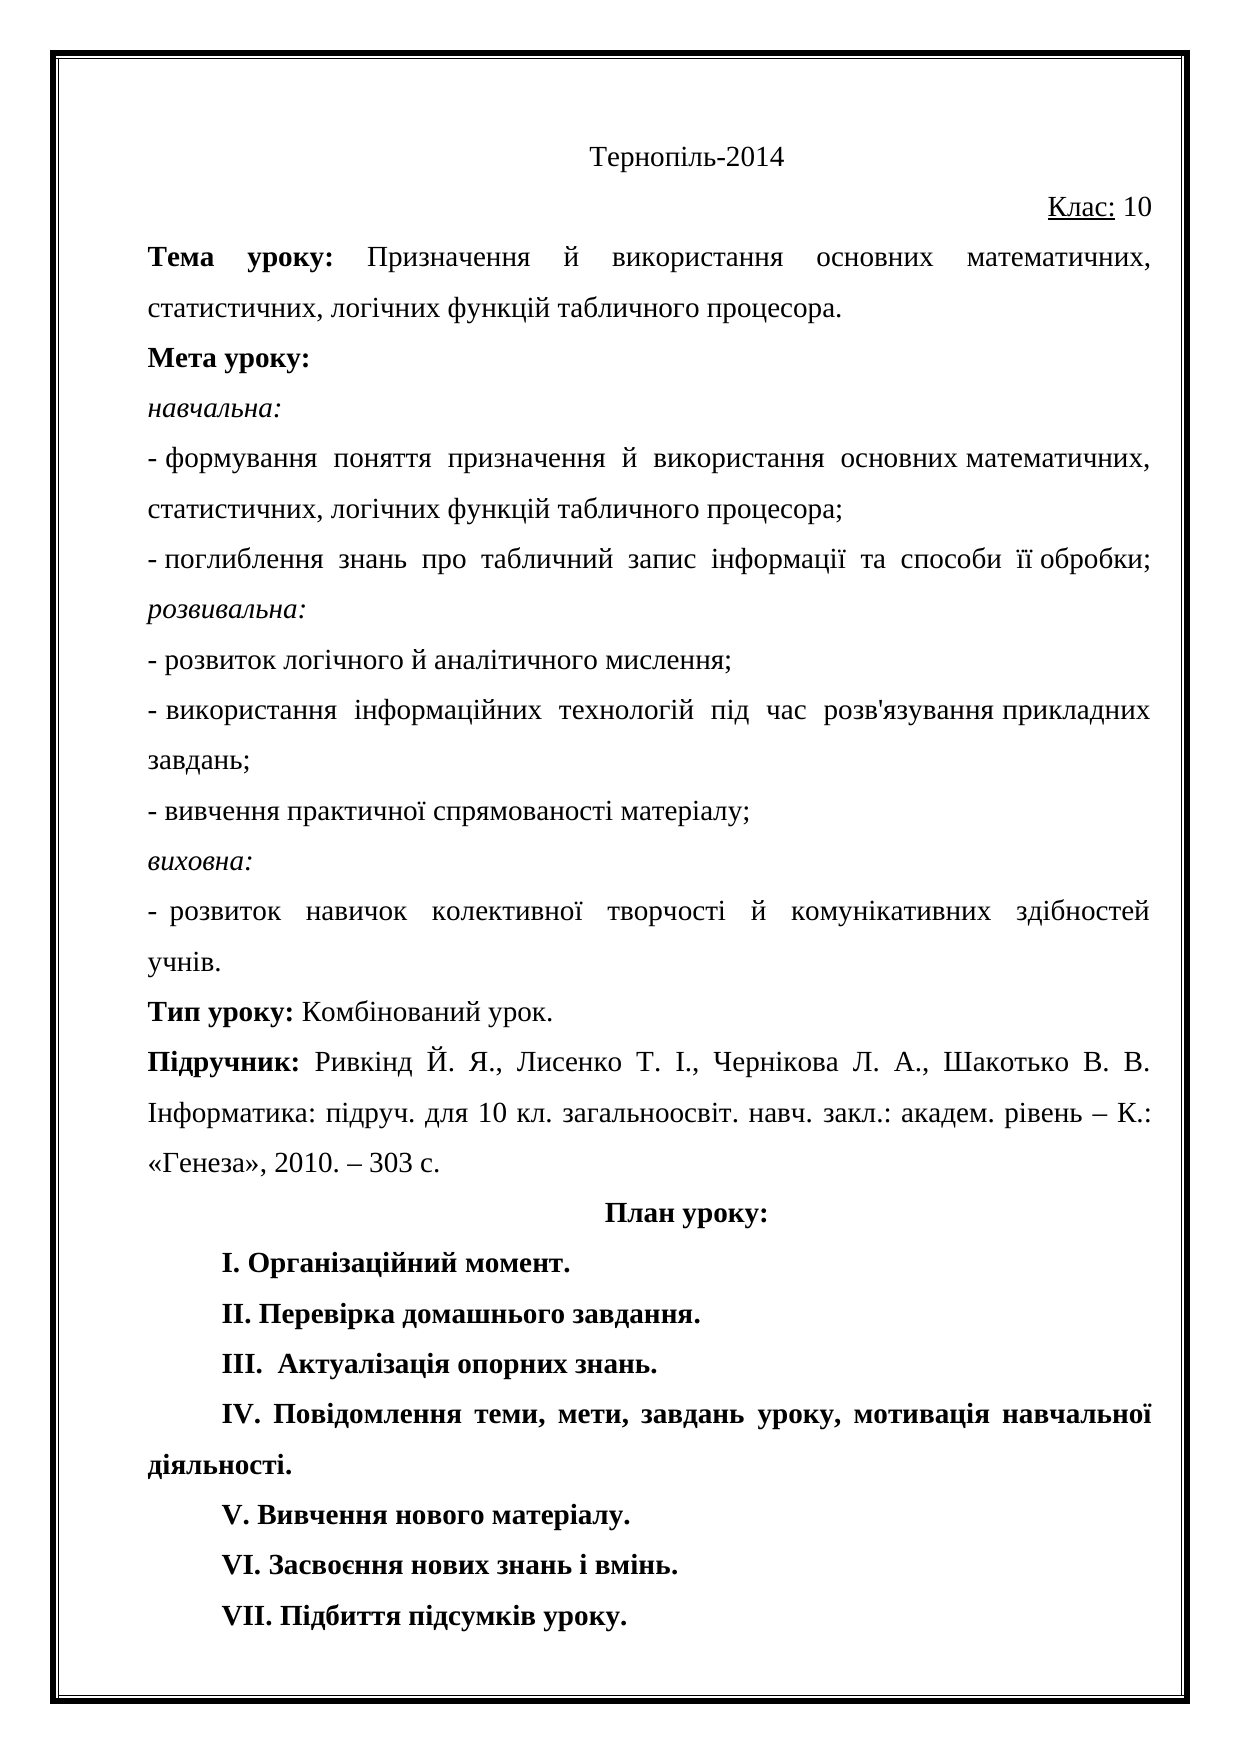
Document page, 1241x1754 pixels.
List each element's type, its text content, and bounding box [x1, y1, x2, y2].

text Тип уроку: Комбінований урок. [147, 994, 1152, 1028]
text Мета уроку: [147, 340, 1152, 373]
text Клас: 10 [147, 189, 1152, 223]
text - формування поняття призначення й використання основних математичних, статистичних, логічних функцій табличного процесора; [147, 441, 1152, 524]
text - розвиток логічного й аналітичного мислення; [147, 642, 1152, 675]
text - поглиблення знань про табличний запис інформації та способи її обробки; [147, 541, 1152, 575]
text Тема уроку: Призначення й використання основних математичних, статистичних, логічних функцій табличного процесора. [147, 239, 1152, 323]
text - використання інформаційних технологій під час розв'язування прикладних завдань; [147, 692, 1152, 776]
text III. Актуалізація опорних знань. [147, 1346, 1152, 1380]
text I. Організаційний момент. [147, 1246, 1152, 1279]
text Підручник: Ривкінд Й. Я., Лисенко Т. І., Чернікова Л. А., Шакотько В. В. Інформатика: підруч. для 10 кл. загальноосвіт. навч. закл.: академ. рівень – К.: «Генеза», 2010. – 303 с. [147, 1044, 1152, 1178]
text II. Перевірка домашнього завдання. [147, 1296, 1152, 1329]
text V. Вивчення нового матеріалу. [147, 1497, 1152, 1531]
text VII. Підбиття підсумків уроку. [147, 1598, 1152, 1631]
text навчальна: [147, 390, 1152, 424]
text - розвиток навичок колективної творчості й комунікативних здібностей учнів. [147, 893, 1152, 977]
text IV. Повідомлення теми, мети, завдань уроку, мотивація навчальної діяльності. [147, 1397, 1152, 1480]
text розвивальна: [147, 592, 1152, 625]
text План уроку: [147, 1195, 1152, 1229]
text Тернопіль-2014 [147, 139, 1152, 172]
text виховна: [147, 843, 1152, 877]
text VI. Засвоєння нових знань і вмінь. [147, 1547, 1152, 1581]
text - вивчення практичної спрямованості матеріалу; [147, 793, 1152, 826]
